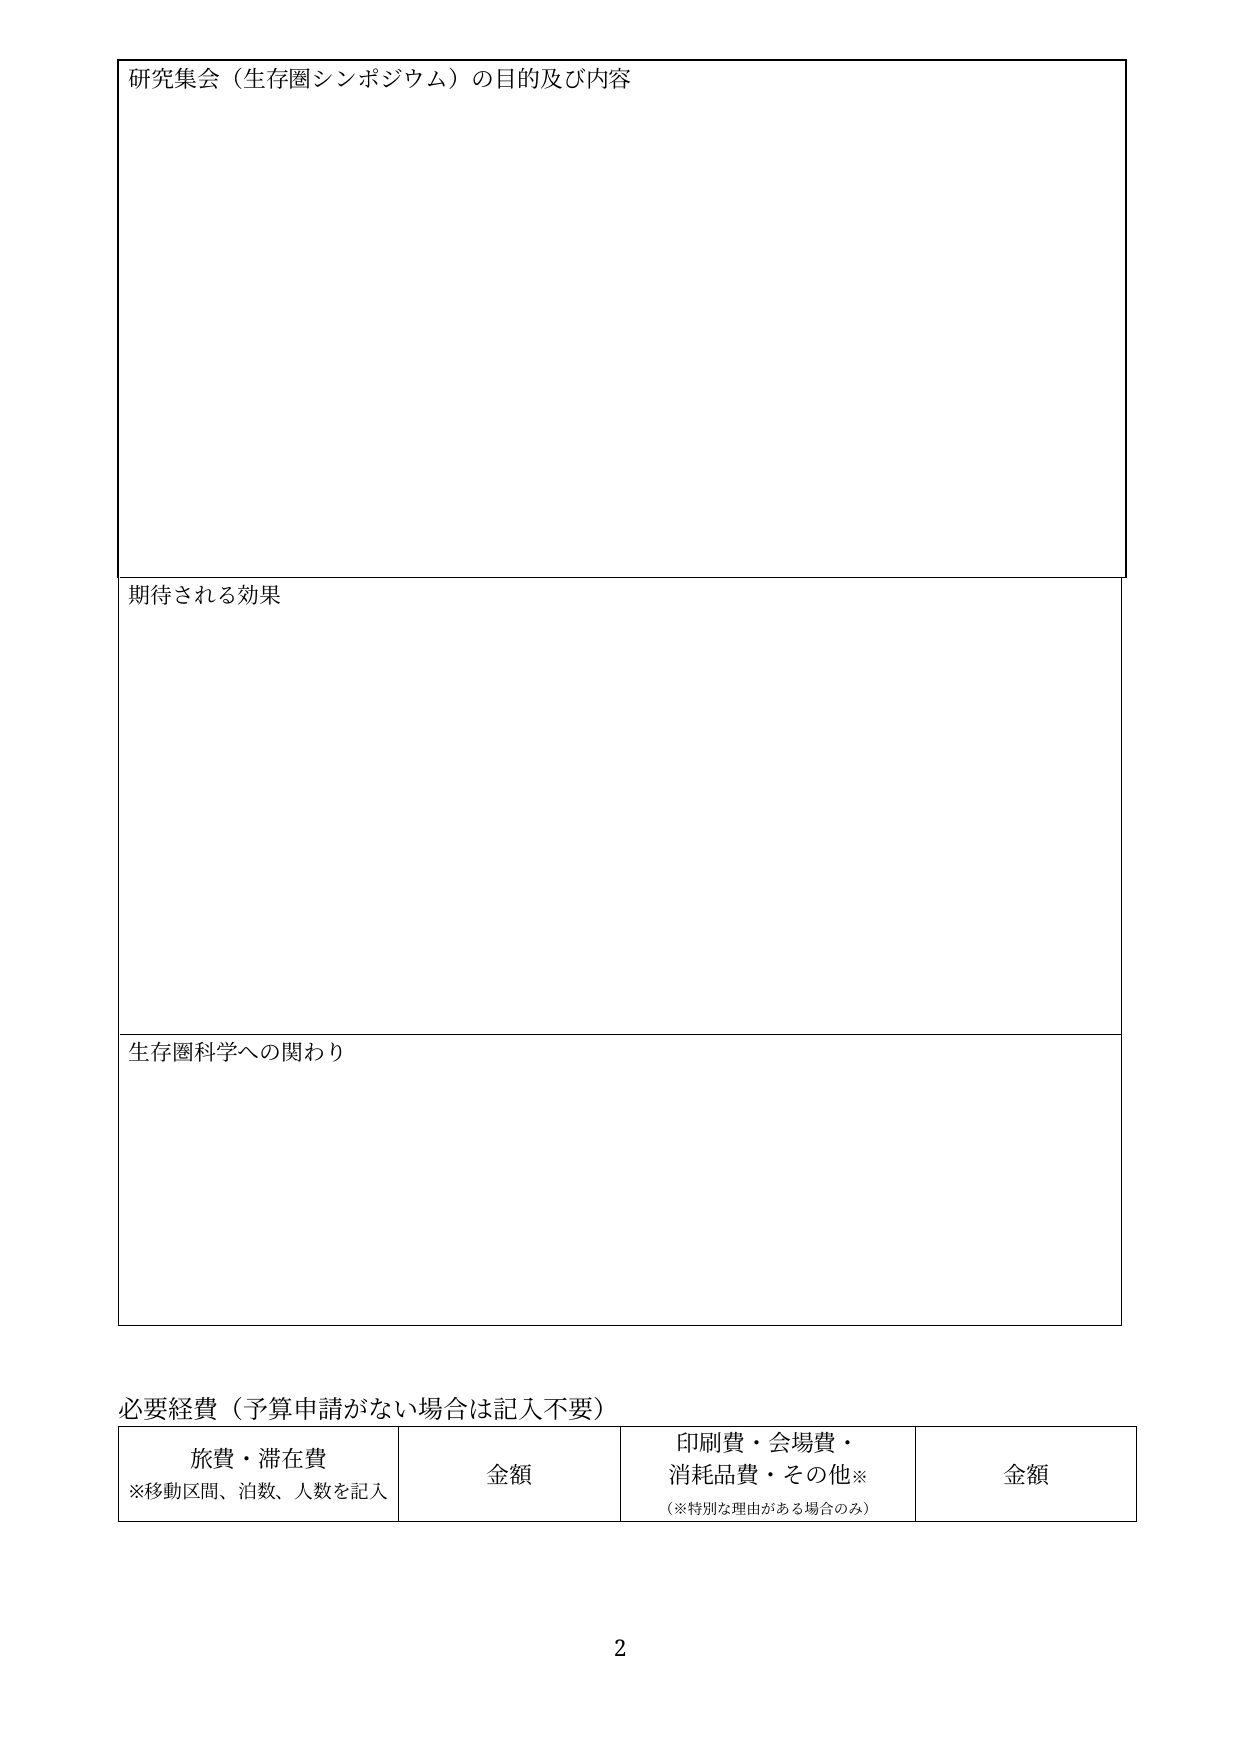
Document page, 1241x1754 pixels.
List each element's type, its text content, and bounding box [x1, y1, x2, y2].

table_header 旅費・滞在費 ※移動区間、泊数、人数を記入 [119, 1427, 398, 1521]
table_header 金額 [916, 1427, 1136, 1521]
table_cell 生存圏科学への関わり [119, 1035, 1121, 1325]
table_header 印刷費・会場費・ 消耗品費・その他※ （※特別な理由がある場合のみ） [621, 1427, 915, 1521]
text 必要経費（予算申請がない場合は記入不要） [118, 1390, 1122, 1426]
table_cell 期待される効果 [119, 578, 1121, 1034]
table_header 金額 [399, 1427, 620, 1521]
table_cell 研究集会（生存圏シンポジウム）の目的及び内容 [119, 61, 1125, 577]
